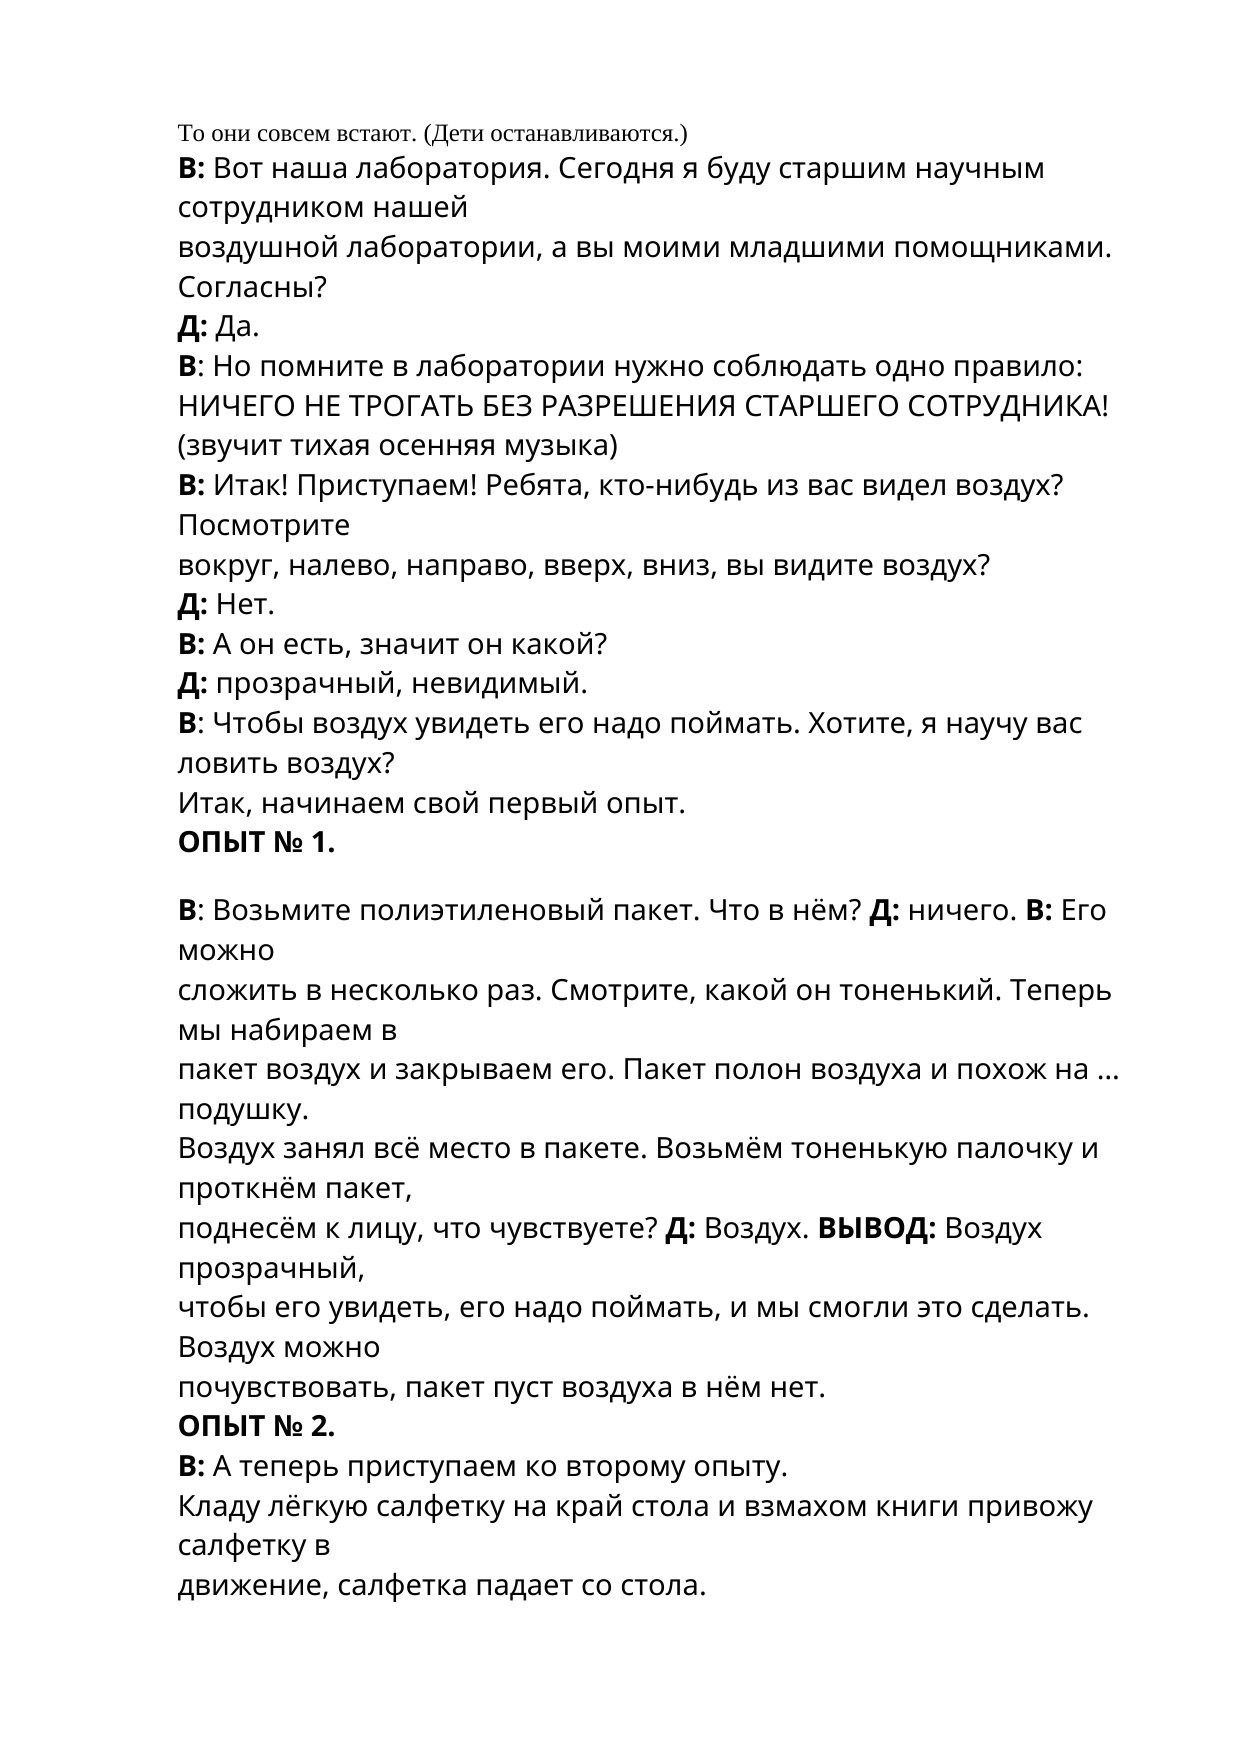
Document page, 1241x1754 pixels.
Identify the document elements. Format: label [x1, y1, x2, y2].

text [177, 118, 1152, 1604]
